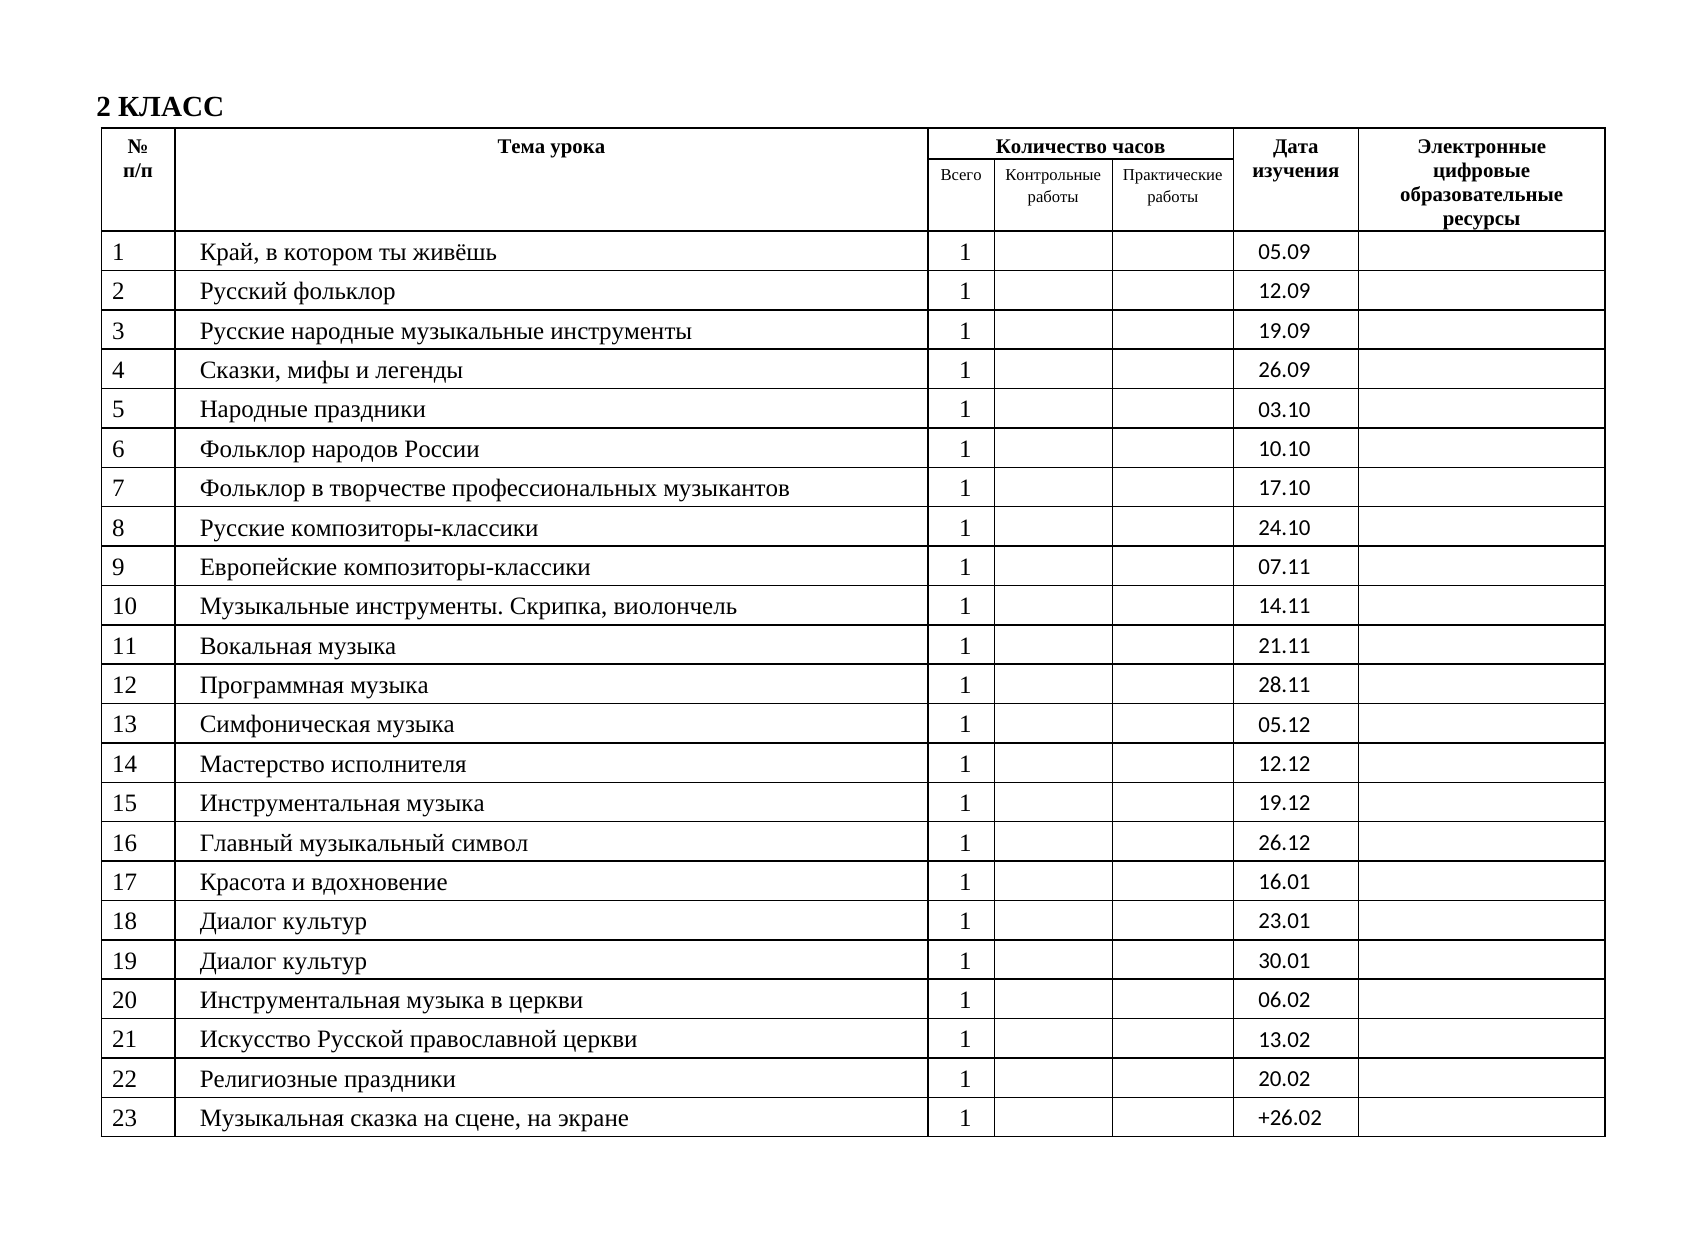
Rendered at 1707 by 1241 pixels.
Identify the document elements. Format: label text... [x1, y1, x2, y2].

table_cell 8 [102, 507, 174, 545]
table_cell 1 [929, 232, 994, 269]
table_cell 1 [929, 941, 994, 978]
table_header Электронные цифровые образовательные ресурсы [1359, 129, 1604, 230]
table_cell [1359, 744, 1604, 781]
table_cell 1 [929, 1019, 994, 1057]
table_cell Сказки, мифы и легенды [176, 350, 927, 388]
table_cell 20 [102, 980, 174, 1018]
table_cell [1359, 271, 1604, 309]
table_cell 1 [929, 822, 994, 860]
table_header Тема урока [176, 129, 927, 230]
table_cell [1359, 1019, 1604, 1057]
table_cell 15 [102, 783, 174, 821]
table_cell [1113, 547, 1233, 584]
table_cell [1359, 1098, 1604, 1136]
table_cell Инструментальная музыка [176, 783, 927, 821]
table_cell 03.10 [1234, 389, 1358, 427]
table_cell 1 [929, 626, 994, 663]
table_cell 21 [102, 1019, 174, 1057]
table_cell 18 [102, 901, 174, 939]
table_cell 1 [929, 389, 994, 427]
table_cell [1359, 586, 1604, 624]
table_cell 3 [102, 311, 174, 348]
table_cell 1 [102, 232, 174, 269]
table_cell Народные праздники [176, 389, 927, 427]
table_cell 13 [102, 704, 174, 742]
table_cell 05.09 [1234, 232, 1358, 269]
table_cell [1113, 901, 1233, 939]
table_cell [1359, 862, 1604, 899]
table_cell 1 [929, 507, 994, 545]
table_cell [1359, 429, 1604, 466]
table_cell 2 [102, 271, 174, 309]
table_cell Искусство Русской православной церкви [176, 1019, 927, 1057]
table_cell Практические работы [1113, 160, 1233, 230]
table_cell Русские народные музыкальные инструменты [176, 311, 927, 348]
table_cell 26.09 [1234, 350, 1358, 388]
table_cell 06.02 [1234, 980, 1358, 1018]
table_cell 12.12 [1234, 744, 1358, 781]
table_cell 1 [929, 704, 994, 742]
table_cell [1359, 783, 1604, 821]
table_cell 19.12 [1234, 783, 1358, 821]
table_cell 7 [102, 468, 174, 506]
table_cell [995, 1059, 1112, 1096]
table_cell [1113, 862, 1233, 899]
table_cell [1113, 389, 1233, 427]
table_cell 10 [102, 586, 174, 624]
table_cell [1113, 586, 1233, 624]
table_cell [995, 311, 1112, 348]
table_cell [995, 901, 1112, 939]
table_cell [1113, 704, 1233, 742]
table_cell 1 [929, 783, 994, 821]
table_cell [995, 547, 1112, 584]
table_cell 21.11 [1234, 626, 1358, 663]
table_cell 05.12 [1234, 704, 1358, 742]
table_cell Главный музыкальный символ [176, 822, 927, 860]
table_cell [1113, 1098, 1233, 1136]
table_cell 1 [929, 980, 994, 1018]
table_cell 1 [929, 744, 994, 781]
table_cell 5 [102, 389, 174, 427]
table_cell [995, 1098, 1112, 1136]
table_cell 24.10 [1234, 507, 1358, 545]
table_cell 1 [929, 665, 994, 703]
table_cell 28.11 [1234, 665, 1358, 703]
table_cell [1113, 311, 1233, 348]
table_cell 17.10 [1234, 468, 1358, 506]
table_cell Симфоническая музыка [176, 704, 927, 742]
table_cell Всего [929, 160, 994, 230]
table_cell 12.09 [1234, 271, 1358, 309]
table_cell [995, 271, 1112, 309]
table_cell [995, 704, 1112, 742]
table_cell 1 [929, 350, 994, 388]
table_cell [1359, 704, 1604, 742]
table_cell 4 [102, 350, 174, 388]
table_cell Фольклор в творчестве профессиональных музыкантов [176, 468, 927, 506]
table_cell Русские композиторы-классики [176, 507, 927, 545]
table_cell [1113, 941, 1233, 978]
table_cell [1359, 665, 1604, 703]
table_cell 17 [102, 862, 174, 899]
table_cell [1113, 1059, 1233, 1096]
table_header Дата изучения [1234, 129, 1358, 230]
table_cell Красота и вдохновение [176, 862, 927, 899]
table_cell 9 [102, 547, 174, 584]
table_cell [995, 862, 1112, 899]
table_cell Музыкальные инструменты. Скрипка, виолончель [176, 586, 927, 624]
table_cell 14 [102, 744, 174, 781]
table_cell [1359, 901, 1604, 939]
table_cell [1113, 783, 1233, 821]
table_cell Инструментальная музыка в церкви [176, 980, 927, 1018]
table_cell Европейские композиторы-классики [176, 547, 927, 584]
table_cell [995, 744, 1112, 781]
table_cell [1359, 822, 1604, 860]
table_cell [995, 626, 1112, 663]
table_cell Русский фольклор [176, 271, 927, 309]
table_cell 19 [102, 941, 174, 978]
table_cell 1 [929, 1059, 994, 1096]
table_cell 19.09 [1234, 311, 1358, 348]
table_cell 22 [102, 1059, 174, 1096]
table_cell [995, 941, 1112, 978]
table_cell 1 [929, 547, 994, 584]
table_cell Диалог культур [176, 941, 927, 978]
table_cell [995, 429, 1112, 466]
table_cell [1113, 626, 1233, 663]
table_cell Край, в котором ты живёшь [176, 232, 927, 269]
table_cell 16 [102, 822, 174, 860]
table_cell [1113, 665, 1233, 703]
table_cell [1359, 311, 1604, 348]
table_cell [1113, 507, 1233, 545]
table_cell [995, 586, 1112, 624]
table_cell Религиозные праздники [176, 1059, 927, 1096]
table_header Количество часов [929, 129, 1233, 158]
table_cell 1 [929, 862, 994, 899]
table_cell Контрольные работы [995, 160, 1112, 230]
table_cell 1 [929, 586, 994, 624]
table_cell [1113, 744, 1233, 781]
table_cell [995, 507, 1112, 545]
table_cell [1359, 626, 1604, 663]
table_cell [1113, 980, 1233, 1018]
table_cell [1113, 1019, 1233, 1057]
table_cell [1359, 980, 1604, 1018]
table_cell 1 [929, 429, 994, 466]
table_cell [995, 783, 1112, 821]
table_cell [995, 822, 1112, 860]
table_cell 1 [929, 311, 994, 348]
table_cell 10.10 [1234, 429, 1358, 466]
table_cell [1113, 271, 1233, 309]
table_cell 07.11 [1234, 547, 1358, 584]
table_cell 26.12 [1234, 822, 1358, 860]
table_cell 23.01 [1234, 901, 1358, 939]
table_cell Мастерство исполнителя [176, 744, 927, 781]
table_cell Диалог культур [176, 901, 927, 939]
table_cell [995, 350, 1112, 388]
table_cell [1113, 429, 1233, 466]
table_cell Фольклор народов России [176, 429, 927, 466]
table_cell [1359, 350, 1604, 388]
table_cell 6 [102, 429, 174, 466]
table_cell [1113, 822, 1233, 860]
table_cell [995, 389, 1112, 427]
table_cell Программная музыка [176, 665, 927, 703]
table_cell [1359, 468, 1604, 506]
table_cell [1359, 941, 1604, 978]
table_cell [176, 1098, 927, 1136]
text 2 КЛАСС [89, 89, 1618, 122]
table_cell [995, 232, 1112, 269]
table_cell [1113, 232, 1233, 269]
table_cell [1359, 389, 1604, 427]
table_cell 13.02 [1234, 1019, 1358, 1057]
table_cell 1 [929, 1098, 994, 1136]
table_cell [1359, 507, 1604, 545]
table_cell +26.02 [1234, 1098, 1358, 1136]
table_cell 23 [102, 1098, 174, 1136]
table_header № п/п [102, 129, 174, 230]
table_cell 1 [929, 901, 994, 939]
table_cell 30.01 [1234, 941, 1358, 978]
table_cell 12 [102, 665, 174, 703]
table_cell [995, 980, 1112, 1018]
table_cell [995, 468, 1112, 506]
table_cell [1359, 232, 1604, 269]
table_cell 16.01 [1234, 862, 1358, 899]
table_cell 11 [102, 626, 174, 663]
table_cell [1359, 547, 1604, 584]
table_cell [1359, 1059, 1604, 1096]
table_cell 1 [929, 271, 994, 309]
table_cell [995, 665, 1112, 703]
table_cell Вокальная музыка [176, 626, 927, 663]
table_cell 20.02 [1234, 1059, 1358, 1096]
table_cell [995, 1019, 1112, 1057]
table_cell 14.11 [1234, 586, 1358, 624]
table_cell [1113, 350, 1233, 388]
table_cell 1 [929, 468, 994, 506]
table_cell [1113, 468, 1233, 506]
